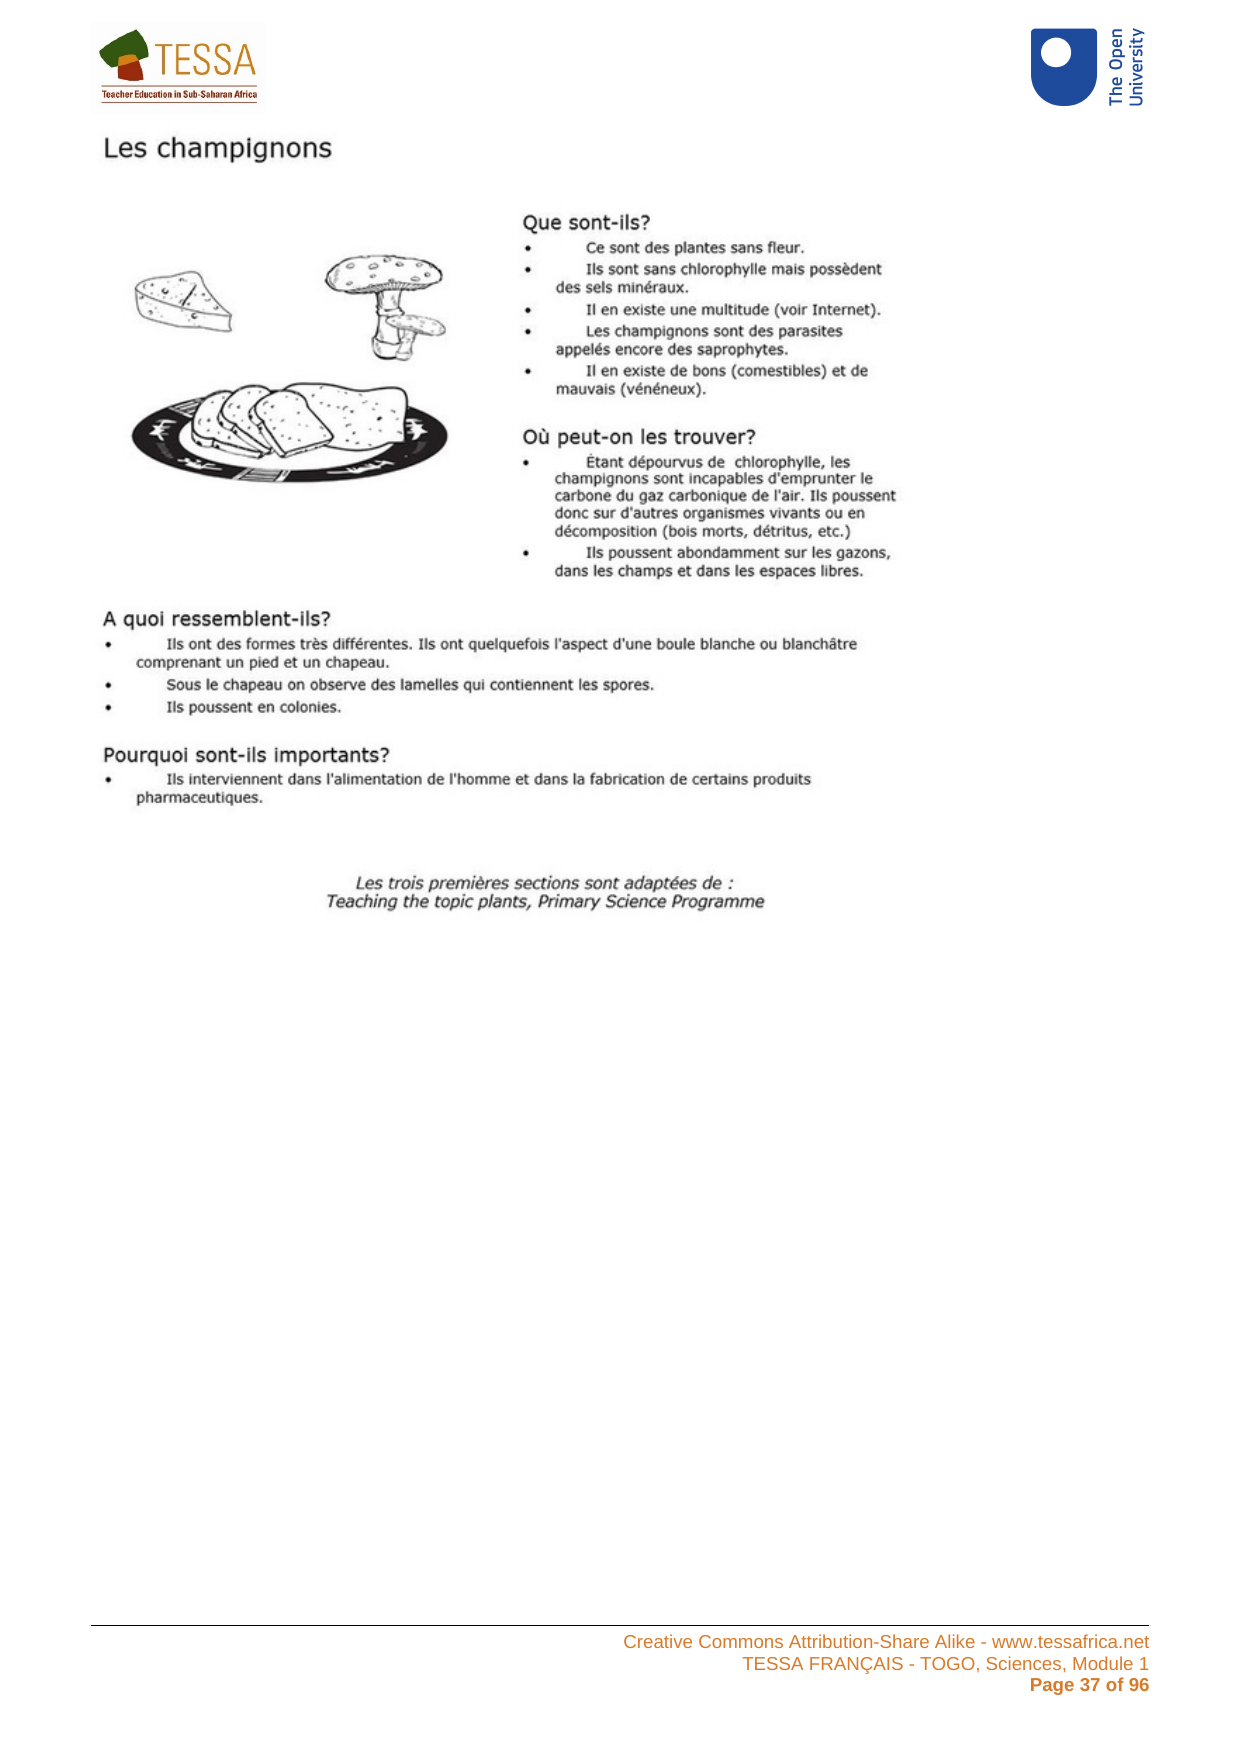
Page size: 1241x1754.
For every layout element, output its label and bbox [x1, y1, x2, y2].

picture [91, 122, 913, 941]
picture [1031, 28, 1145, 106]
picture [91, 22, 266, 114]
